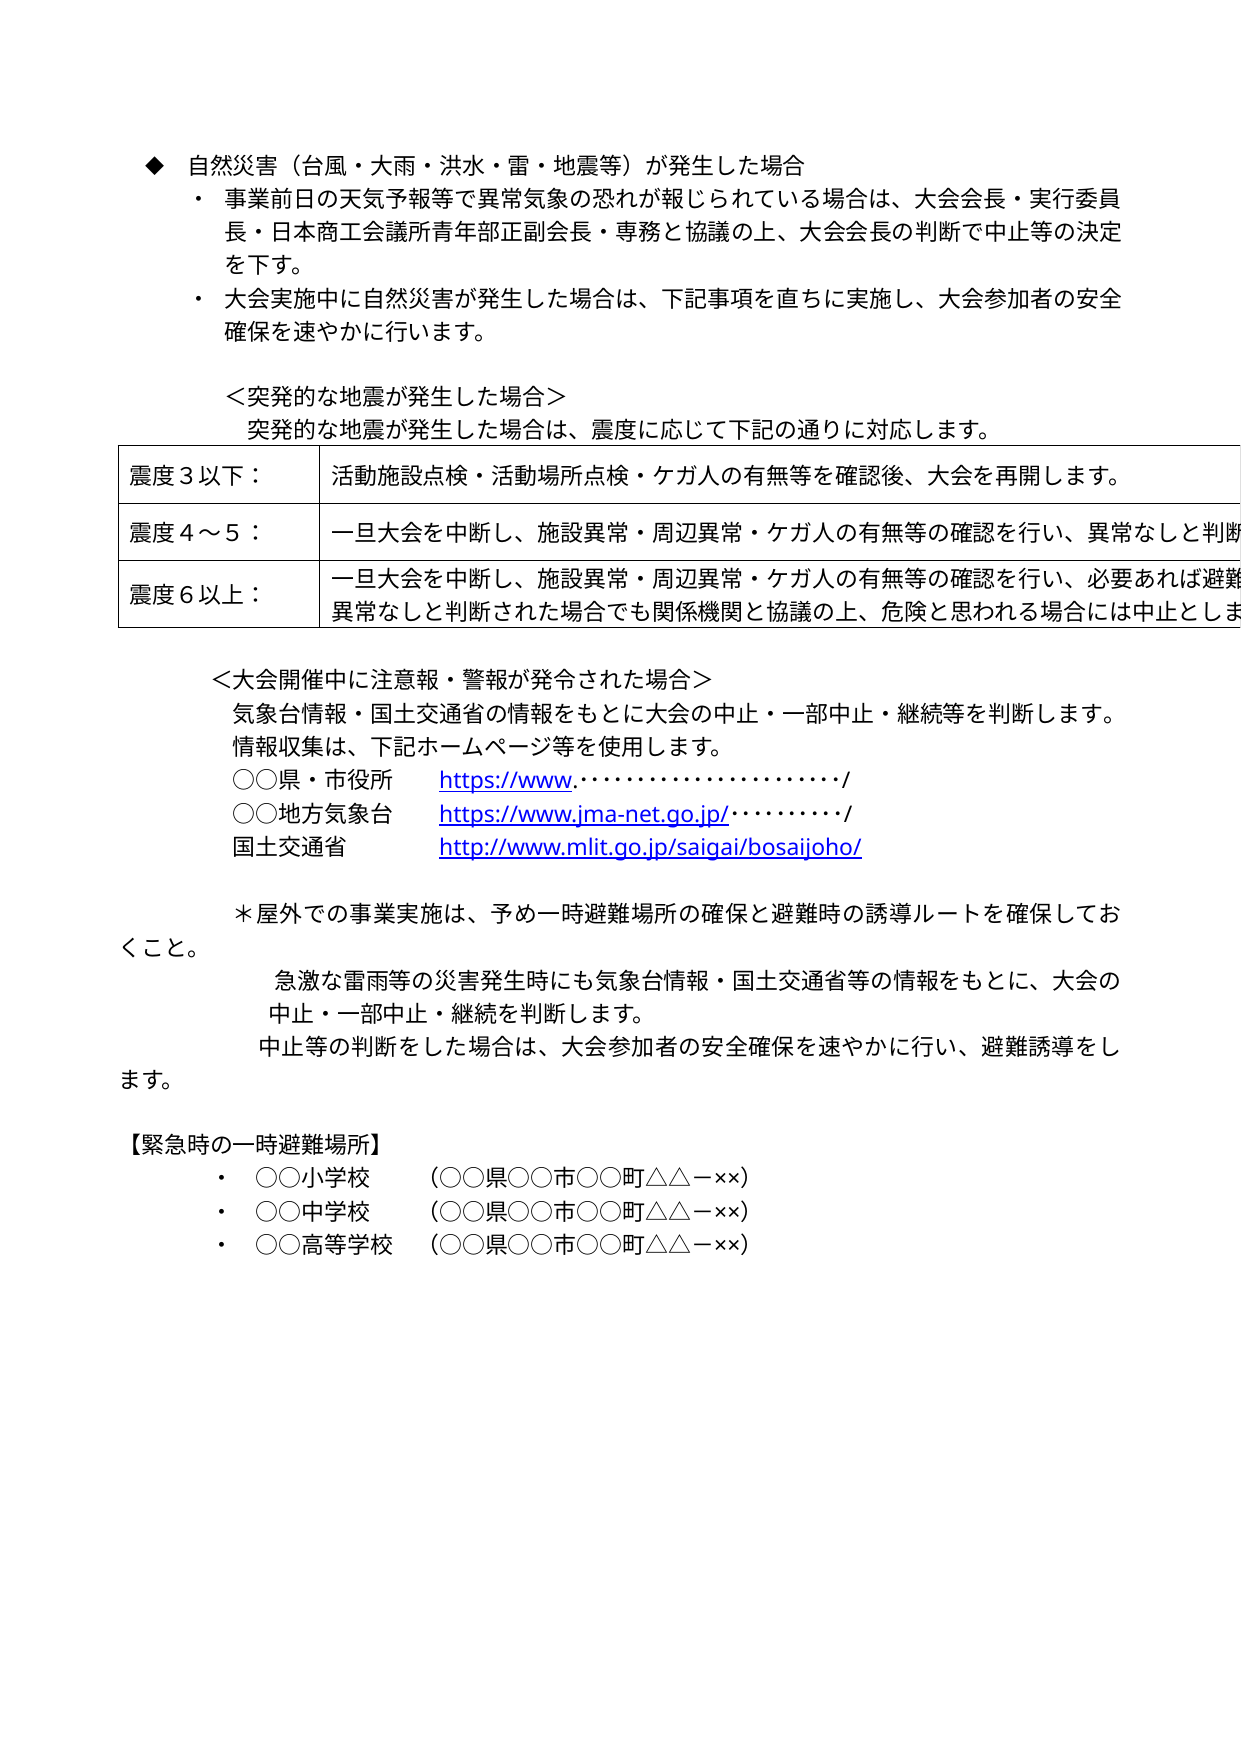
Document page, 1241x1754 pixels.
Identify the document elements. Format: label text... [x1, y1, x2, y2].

text 突発的な地震が発生した場合は、震度に応じて下記の通りに対応します。 [224, 412, 1122, 445]
list 事業前日の天気予報等で異常気象の恐れが報じられている場合は、大会会長・実行委員長・日本商工会議所青年部正副会長・専務と協議の上、大会会長の判断で中止等の決定を下す。 [187, 181, 1122, 281]
text 国土交通省 http://www.mlit.go.jp/saigai/bosaijoho/ [118, 829, 1122, 862]
text ・ ○○小学校 （○○県○○市○○町△△－××） [118, 1160, 1122, 1193]
table_header 震度３以下： [119, 446, 319, 503]
table_header 活動施設点検・活動場所点検・ケガ人の有無等を確認後、大会を再開します。 [320, 446, 1240, 503]
text ＜大会開催中に注意報・警報が発令された場合＞ [118, 662, 1122, 696]
text ○○県・市役所 https://www.･･･････････････････････/ [118, 762, 1122, 795]
table_cell 一旦大会を中断し、施設異常・周辺異常・ケガ人の有無等の確認を行い、異常なしと判断した場合は大会を再開します。 [320, 504, 1240, 560]
text ・ ○○中学校 （○○県○○市○○町△△－××） [118, 1193, 1122, 1227]
text ＊屋外での事業実施は、予め一時避難場所の確保と避難時の誘導ルートを確保しておくこと。 [118, 896, 1122, 963]
table_cell 一旦大会を中断し、施設異常・周辺異常・ケガ人の有無等の確認を行い、必要あれば避難場所に誘導します。 異常なしと判断された場合でも関係機関と協議の上、危険と思われる場合には中止とします。 [320, 561, 1240, 627]
text 【緊急時の一時避難場所】 [118, 1127, 1122, 1160]
text 気象台情報・国土交通省の情報をもとに大会の中止・一部中止・継続等を判断します。 [118, 696, 1122, 729]
list 大会実施中に自然災害が発生した場合は、下記事項を直ちに実施し、大会参加者の安全確保を速やかに行います。 [187, 281, 1122, 347]
table_cell 震度４～５： [119, 504, 319, 560]
text ＜突発的な地震が発生した場合＞ [224, 378, 1122, 412]
text 中止等の判断をした場合は、大会参加者の安全確保を速やかに行い、避難誘導をします。 [118, 1029, 1122, 1096]
text ・ ○○高等学校 （○○県○○市○○町△△－××） [118, 1227, 1122, 1260]
list 自然災害（台風・大雨・洪水・雷・地震等）が発生した場合 [143, 148, 1122, 181]
text ○○地方気象台 https://www.jma-net.go.jp/･･････････/ [118, 795, 1122, 829]
text 急激な雷雨等の災害発生時にも気象台情報・国土交通省等の情報をもとに、大会の中止・一部中止・継続を判断します。 [268, 963, 1122, 1029]
table_cell 震度６以上： [119, 561, 319, 627]
text 情報収集は、下記ホームページ等を使用します。 [118, 729, 1122, 762]
